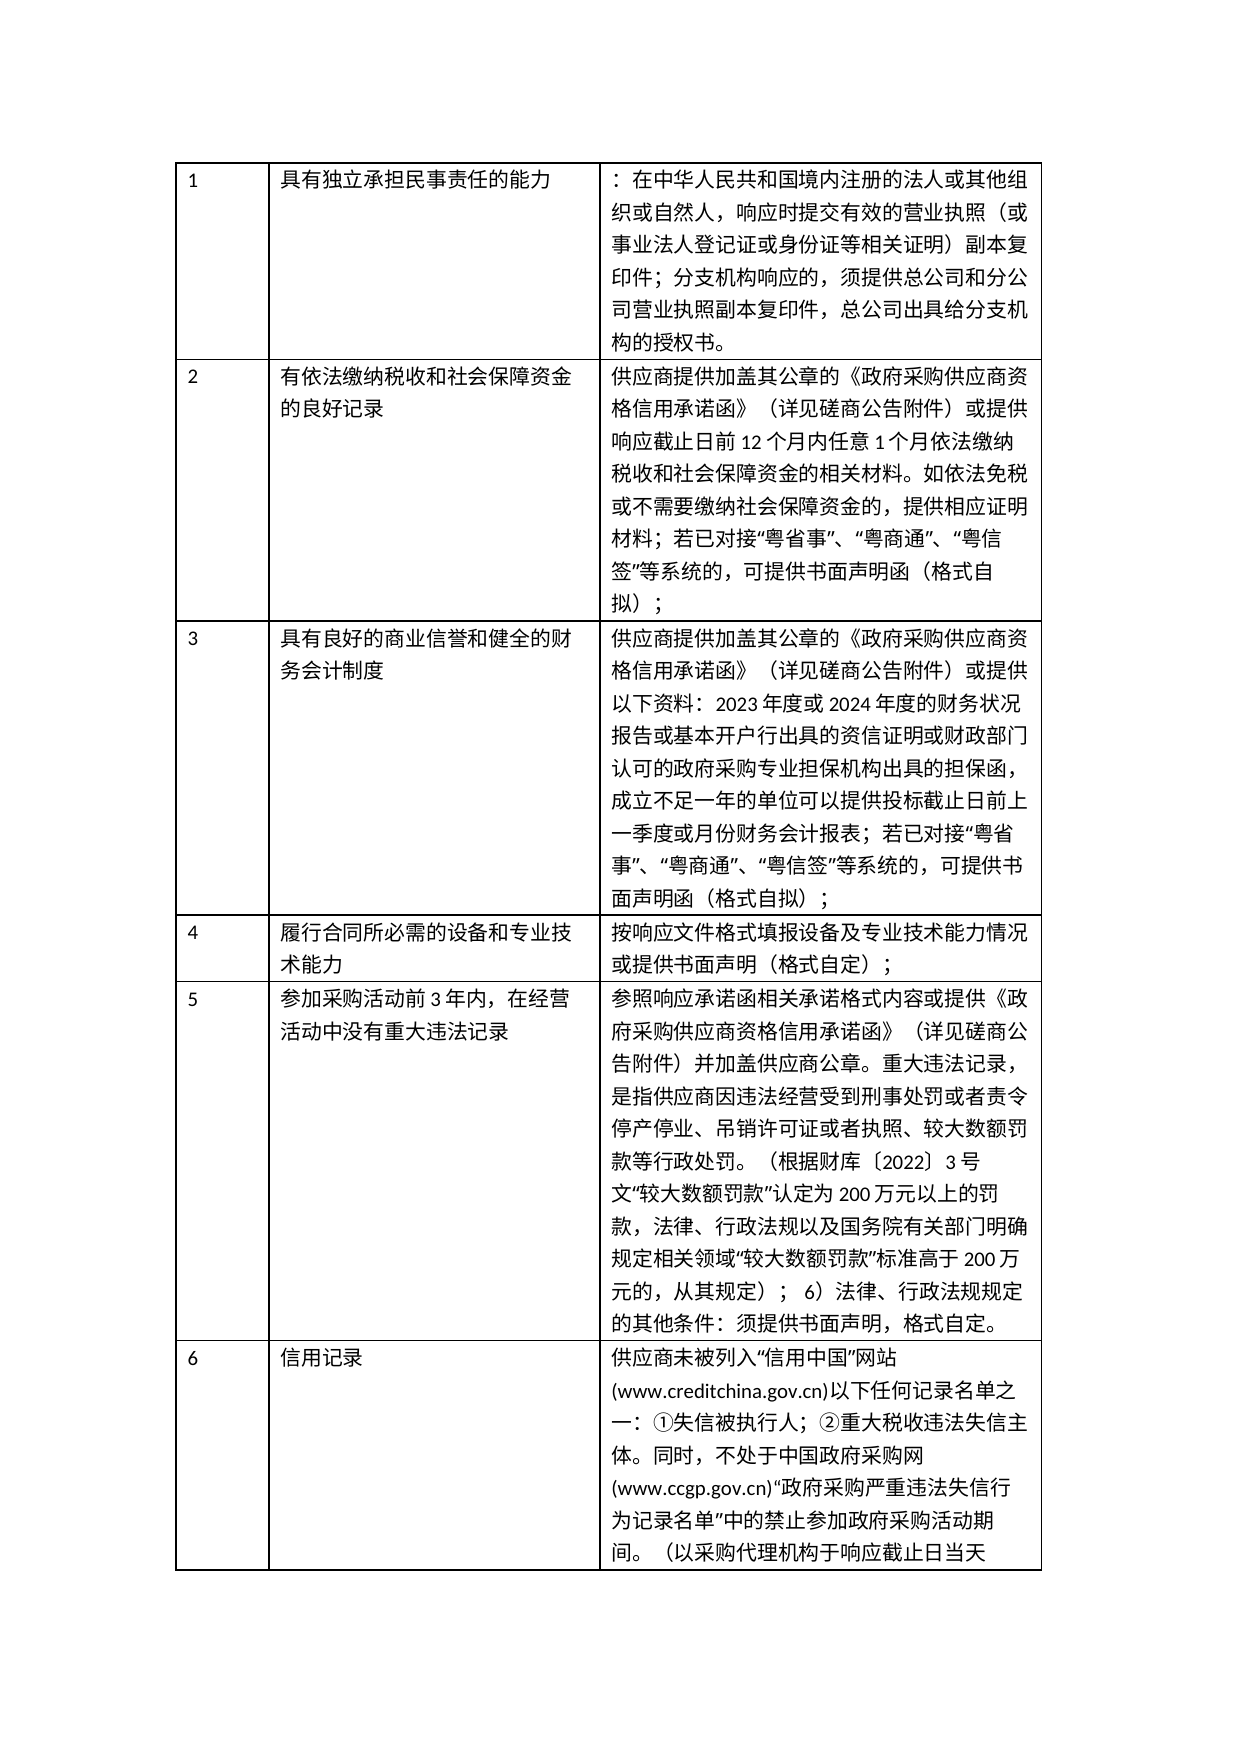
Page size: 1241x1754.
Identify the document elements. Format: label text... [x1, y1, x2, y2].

table_cell 履行合同所必需的设备和专业技术能力 [270, 916, 599, 981]
table_cell 信用记录 [270, 1341, 599, 1569]
table_cell ：在中华人民共和国境内注册的法人或其他组织或自然人，响应时提交有效的营业执照（或事业法人登记证或身份证等相关证明）副本复印件；分支机构响应的，须提供总公司和分公司营业执照副本复印件，总公司出具给分支机构的授权书。 [601, 164, 1041, 358]
table_cell 参照响应承诺函相关承诺格式内容或提供《政府采购供应商资格信用承诺函》（详见磋商公告附件）并加盖供应商公章。重大违法记录，是指供应商因违法经营受到刑事处罚或者责令停产停业、吊销许可证或者执照、较大数额罚款等行政处罚。（根据财库〔2022〕3 号文“较大数额罚款”认定为200万元以上的罚款，法律、行政法规以及国务院有关部门明确规定相关领域“较大数额罚款”标准高于200万元的，从其规定）； 6）法律、行政法规规定的其他条件：须提供书面声明，格式自定。 [601, 982, 1041, 1340]
table_cell 2 [177, 360, 268, 620]
table_cell 供应商提供加盖其公章的《政府采购供应商资格信用承诺函》（详见磋商公告附件）或提供响应截止日前12个月内任意1个月依法缴纳税收和社会保障资金的相关材料。如依法免税或不需要缴纳社会保障资金的，提供相应证明材料；若已对接“粤省事”、“粤商通”、“粤信签”等系统的，可提供书面声明函（格式自拟）； [601, 360, 1041, 620]
table_cell 供应商提供加盖其公章的《政府采购供应商资格信用承诺函》（详见磋商公告附件）或提供以下资料：2023年度或2024年度的财务状况报告或基本开户行出具的资信证明或财政部门认可的政府采购专业担保机构出具的担保函，成立不足一年的单位可以提供投标截止日前上一季度或月份财务会计报表；若已对接“粤省事”、“粤商通”、“粤信签”等系统的，可提供书面声明函（格式自拟）； [601, 622, 1041, 914]
table_cell 5 [177, 982, 268, 1340]
table_cell 4 [177, 916, 268, 981]
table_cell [601, 1341, 1041, 1569]
table_cell 参加采购活动前3年内，在经营活动中没有重大违法记录 [270, 982, 599, 1340]
table_cell 有依法缴纳税收和社会保障资金的良好记录 [270, 360, 599, 620]
table_cell 3 [177, 622, 268, 914]
table_cell 按响应文件格式填报设备及专业技术能力情况或提供书面声明（格式自定）； [601, 916, 1041, 981]
table_cell 具有良好的商业信誉和健全的财务会计制度 [270, 622, 599, 914]
table_cell 6 [177, 1341, 268, 1569]
table_cell 1 [177, 164, 268, 358]
table_cell 具有独立承担民事责任的能力 [270, 164, 599, 358]
